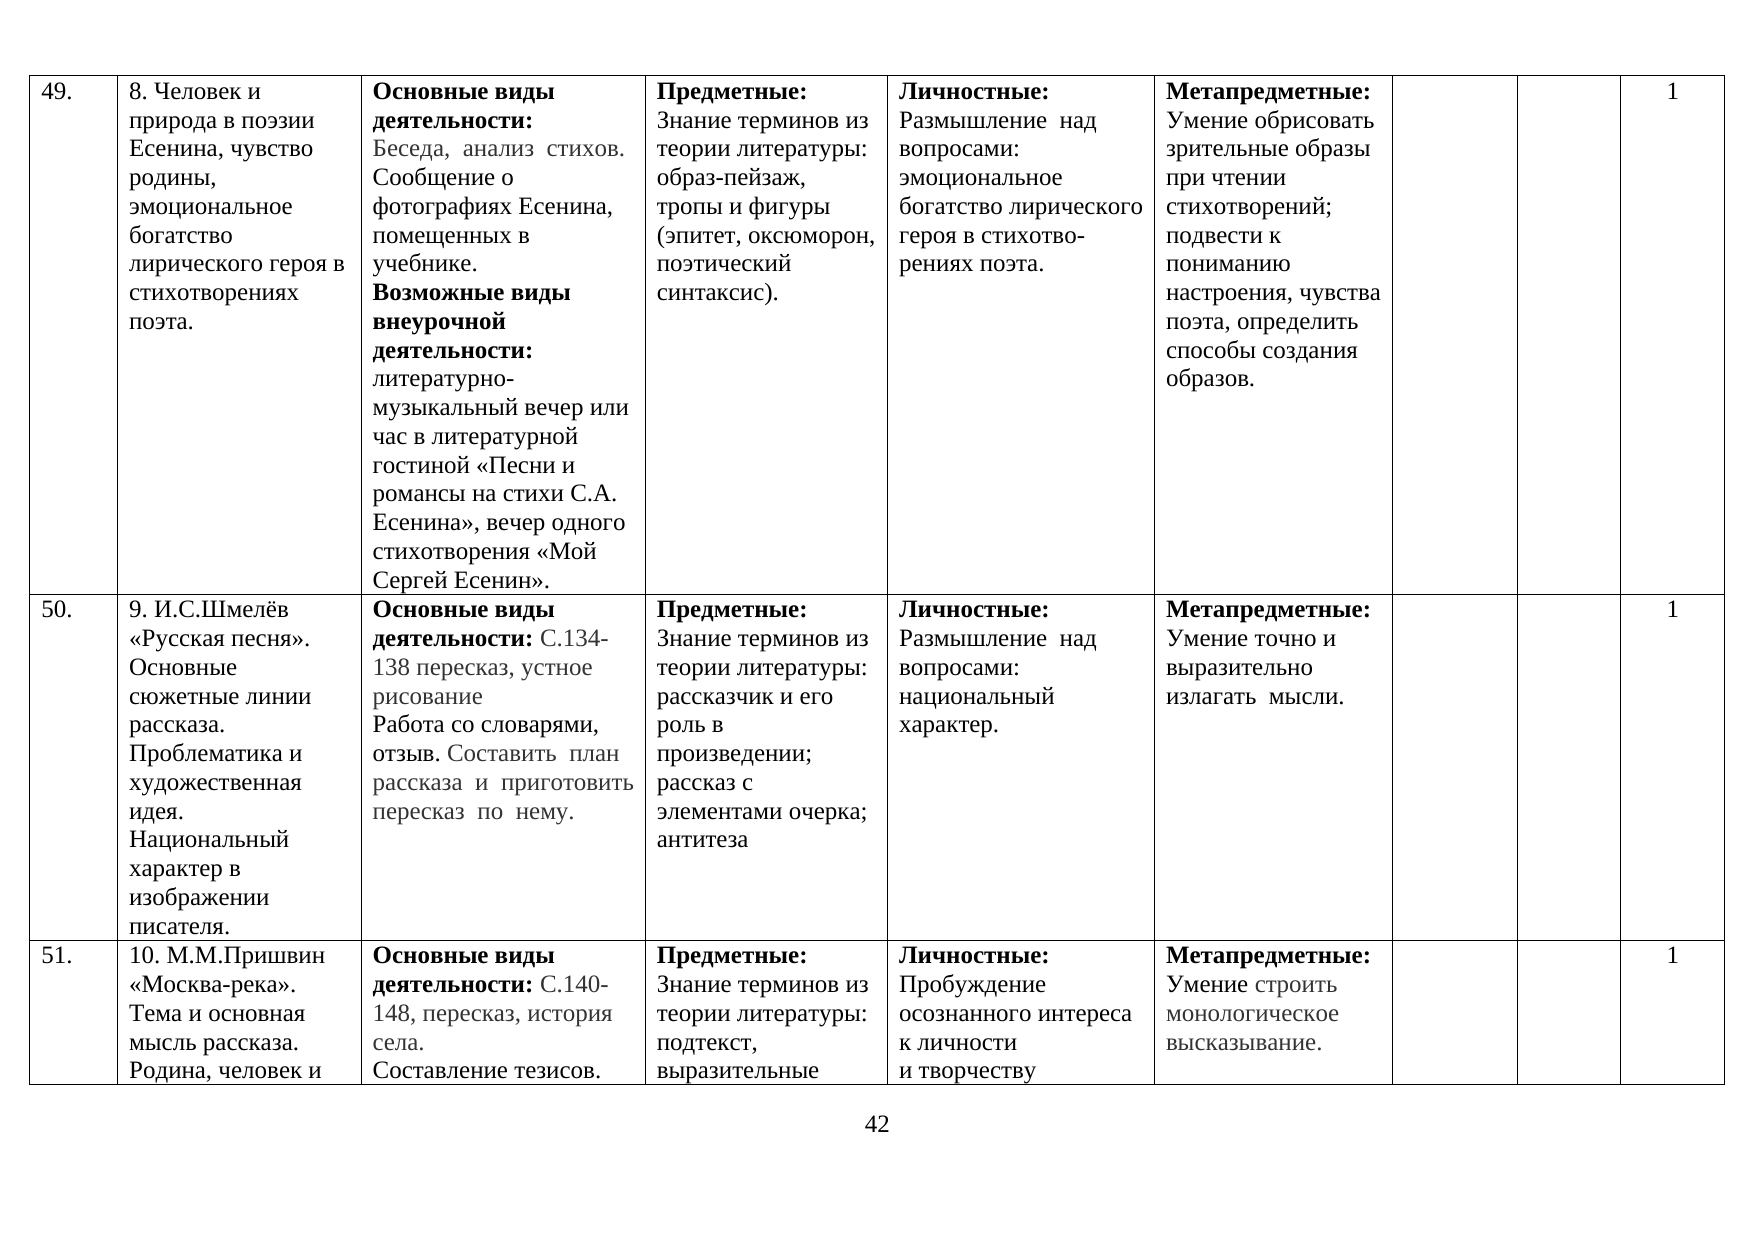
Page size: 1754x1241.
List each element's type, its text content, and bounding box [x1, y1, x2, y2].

table_cell [1393, 76, 1517, 593]
table_cell [1518, 941, 1620, 1084]
table_cell Личностные: Размышление над вопросами: эмоциональное богатство лирического героя в стихотворениях поэта. [888, 76, 1154, 593]
table_cell 9. И.С.Шмелёв «Русская песня». Основные сюжетные линии рассказа. Проблематика и художественная идея. Национальный характер в изображении писателя. [118, 595, 361, 939]
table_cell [646, 941, 887, 1084]
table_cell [1155, 941, 1392, 1084]
table_cell [1393, 941, 1517, 1084]
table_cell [362, 941, 645, 1084]
table_cell [1518, 76, 1620, 593]
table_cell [888, 941, 1154, 1084]
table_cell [118, 941, 361, 1084]
table_cell 1 [1621, 595, 1724, 939]
table_cell [1518, 595, 1620, 939]
table_cell 1 [1621, 941, 1724, 1084]
table_cell [30, 941, 117, 1084]
table_cell [1393, 595, 1517, 939]
table_cell Личностные: Размышление над вопросами: национальный характер. [888, 595, 1154, 939]
table_cell 1 [1621, 76, 1724, 593]
table_cell Предметные: Знание терминов из теории литературы: рассказчик и его роль в произведении; рассказ с элементами очерка; антитеза [646, 595, 887, 939]
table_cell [1155, 76, 1392, 593]
table_cell Основные виды деятельности: Беседа, анализ стихов. Сообщение о фотографиях Есенина, помещенных в учебнике. Возможные виды внеурочной деятельности: литературно-музыкальный вечер или час в литературной гостиной «Песни и романсы на стихи С.А. Есенина», вечер одного стихотворения «Мой Сергей Есенин». [362, 76, 645, 593]
table_cell 8. Человек и природа в поэзии Есенина, чувство родины, эмоциональное богатство лирического героя в стихотворениях поэта. [118, 76, 361, 593]
table_cell Предметные: Знание терминов из теории литературы: образ-пейзаж, тропы и фигуры (эпитет, оксюморон, поэтический синтаксис). [646, 76, 887, 593]
table_cell [30, 76, 117, 593]
table_cell [30, 595, 117, 939]
table_cell Основные виды деятельности: С.134-138 пересказ, устное рисование Работа со словарями, отзыв. Составить план рассказа и приготовить пересказ по нему. [362, 595, 645, 939]
table_cell Метапредметные: Умение точно и выразительно излагать мысли. [1155, 595, 1392, 939]
